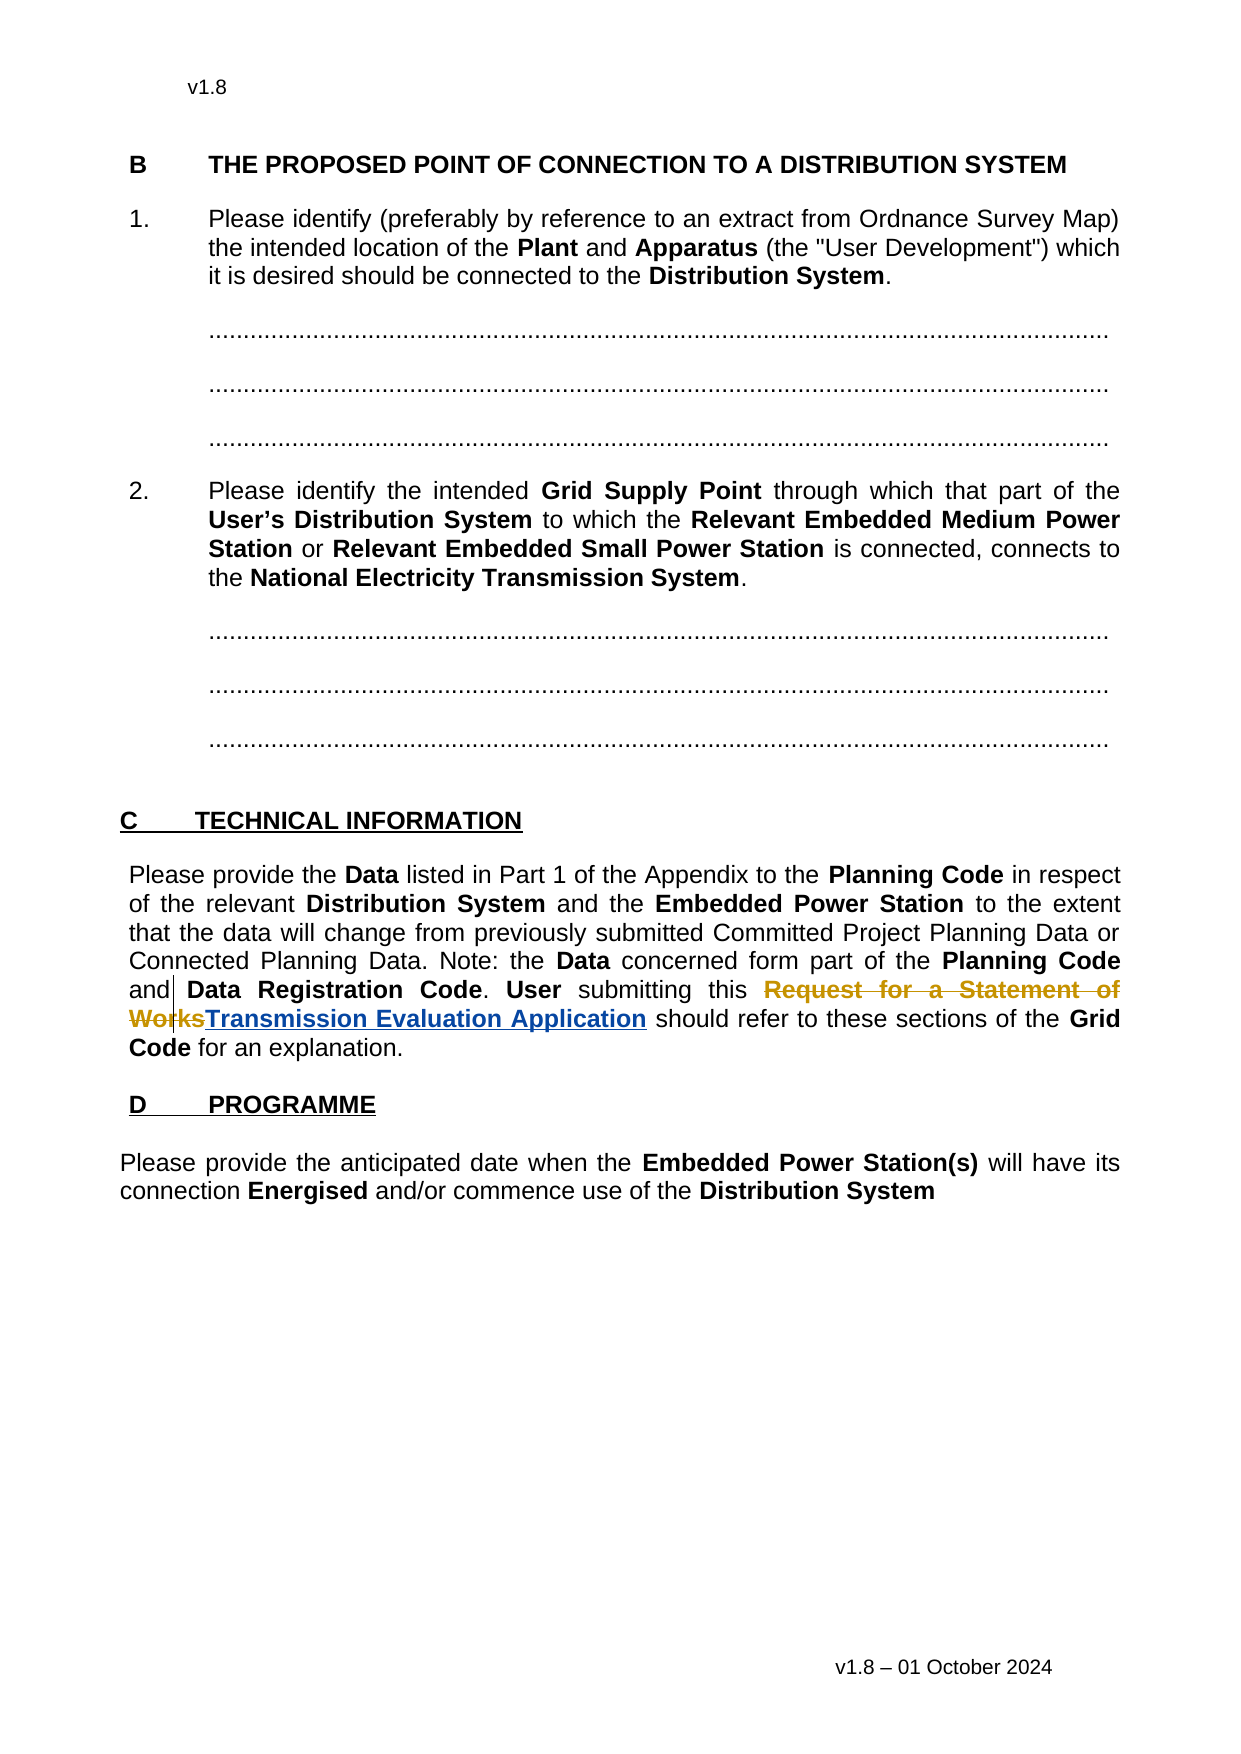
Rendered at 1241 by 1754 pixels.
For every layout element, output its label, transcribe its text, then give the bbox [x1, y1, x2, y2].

table_cell 2. Please identify the intended Grid Supply Point through which that part of the User’s Distribution System to which the Relevant Embedded Medium Power Station or Relevant Embedded Small Power Station is connected, connects to the National Electricity Transmission System. [108, 476, 1132, 616]
table_cell .................................................................................................................................. [108, 670, 1132, 724]
table_cell .................................................................................................................................. [108, 423, 1132, 476]
table_cell Please provide the Data listed in Part 1 of the Appendix to the Planning Code in respect of the relevant Distribution System and the Embedded Power Station to the extent that the data will change from previously submitted Committed Project Planning Data or Connected Planning Data. Note: the Data concerned form part of the Planning Code and Data Registration Code. User submitting this should refer to these sections of the Grid Code for an explanation. [108, 860, 1132, 1090]
table_cell D PROGRAMME [108, 1090, 1132, 1147]
table_cell .................................................................................................................................. [108, 315, 1132, 369]
table_cell 1. Please identify (preferably by reference to an extract from Ordnance Survey Map) the intended location of the Plant and Apparatus (the "User Development") which it is desired should be connected to the Distribution System. [108, 204, 1132, 315]
table_cell .................................................................................................................................. [108, 724, 1132, 777]
table_header C TECHNICAL INFORMATION [108, 806, 1132, 860]
table_cell Please provide the anticipated date when the Embedded Power Station(s) will have its connection Energised and/or commence use of the Distribution System [108, 1148, 1132, 1230]
table_cell .................................................................................................................................. [108, 616, 1132, 670]
table_header B THE PROPOSED POINT OF CONNECTION TO A DISTRIBUTION SYSTEM [108, 150, 1132, 204]
table_cell .................................................................................................................................. [108, 369, 1132, 422]
